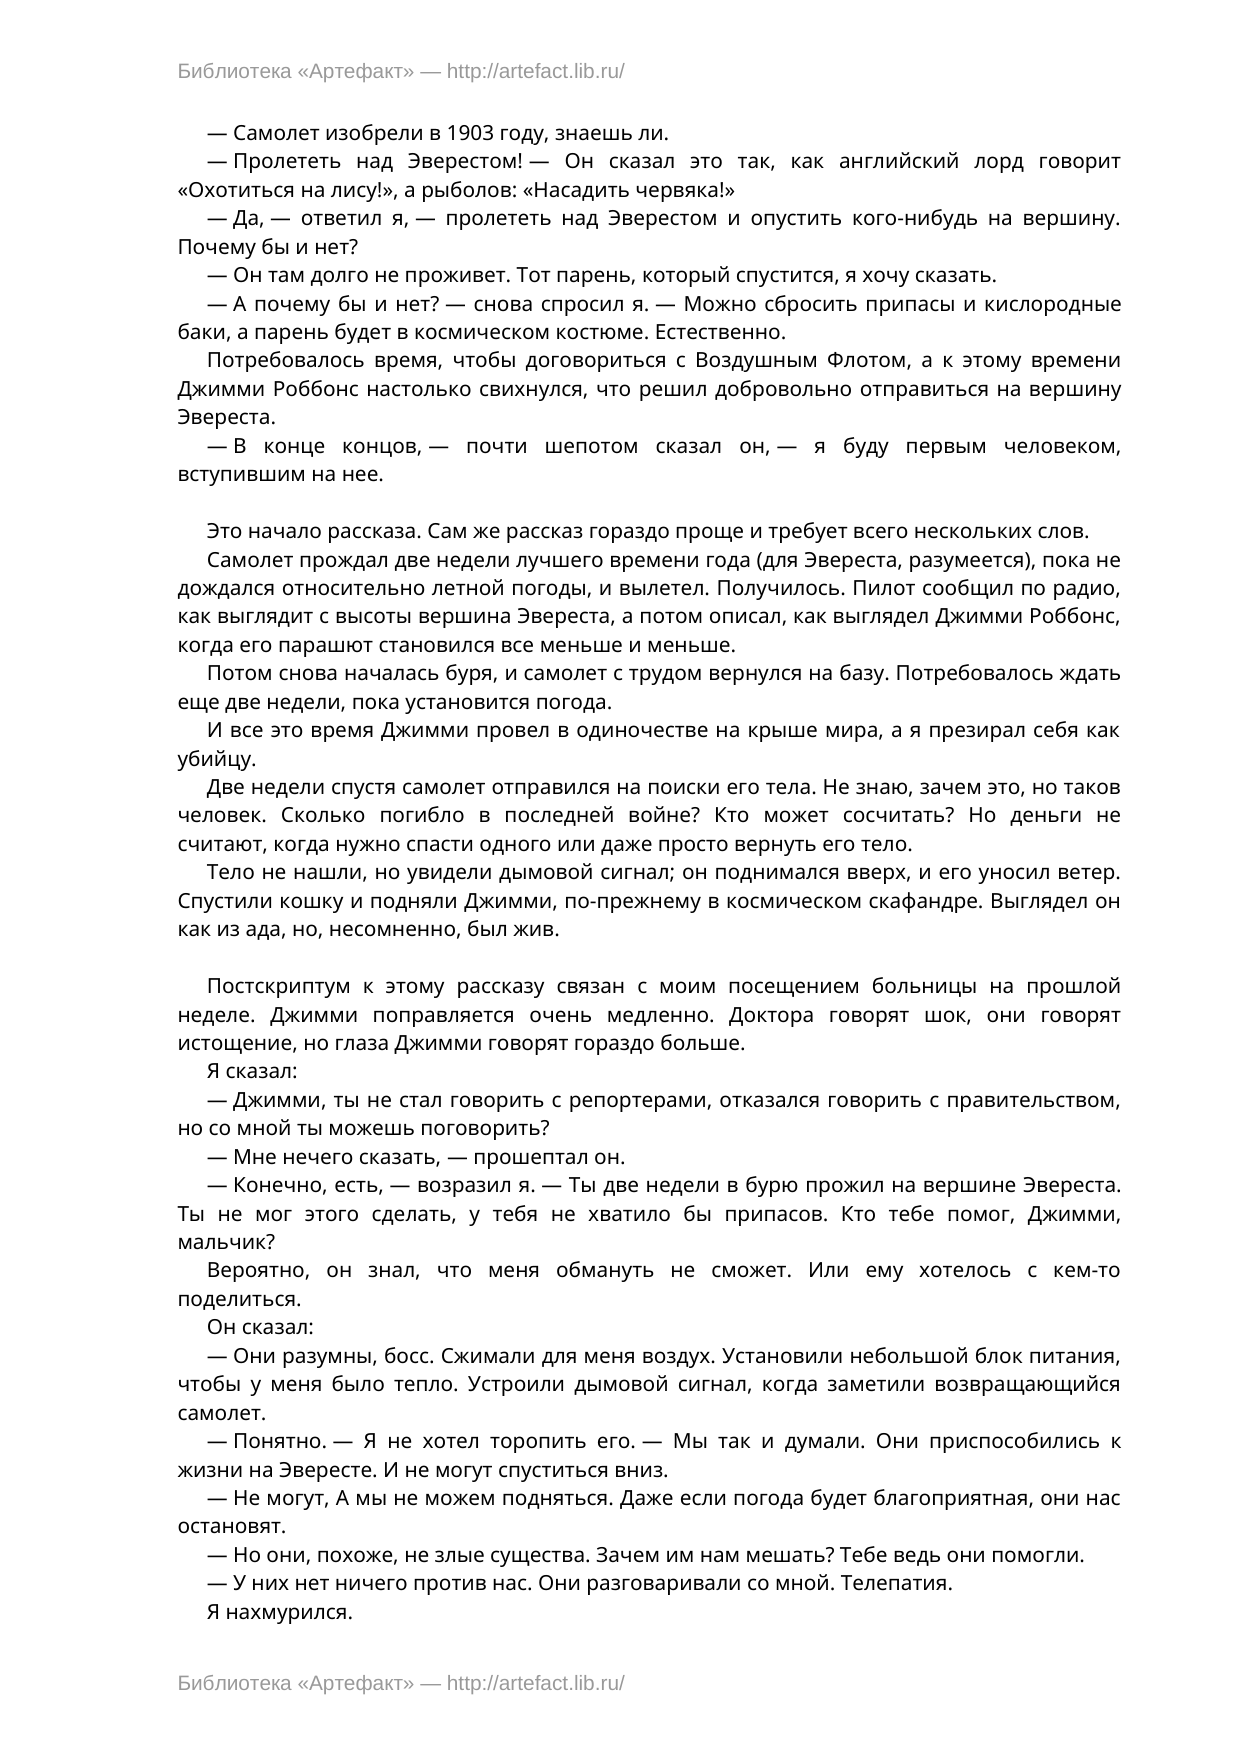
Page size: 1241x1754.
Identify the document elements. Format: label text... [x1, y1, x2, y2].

text Это начало рассказа. Сам же рассказ гораздо проще и требует всего нескольких слов. [177, 516, 1122, 545]
text — Он там долго не проживет. Тот парень, который спустится, я хочу сказать. [177, 260, 1122, 289]
text Самолет прождал две недели лучшего времени года (для Эвереста, разумеется), пока не дождался относительно летной погоды, и вылетел. Получилось. Пилот сообщил по радио, как выглядит с высоты вершина Эвереста, а потом описал, как выглядел Джимми Роббонс, когда его парашют становился все меньше и меньше. [177, 545, 1122, 658]
text Две недели спустя самолет отправился на поиски его тела. Не знаю, зачем это, но таков человек. Сколько погибло в последней войне? Кто может сосчитать? Но деньги не считают, когда нужно спасти одного или даже просто вернуть его тело. [177, 772, 1122, 857]
text — В конце концов, — почти шепотом сказал он, — я буду первым человеком, вступившим на нее. [177, 431, 1122, 488]
text Я нахмурился. [177, 1597, 1122, 1625]
text Вероятно, он знал, что меня обмануть не сможет. Или ему хотелось с кем-то поделиться. [177, 1256, 1122, 1312]
text Постскриптум к этому рассказу связан с моим посещением больницы на прошлой неделе. Джимми поправляется очень медленно. Доктора говорят шок, они говорят истощение, но глаза Джимми говорят гораздо больше. [177, 971, 1122, 1057]
text — Да, — ответил я, — пролететь над Эверестом и опустить кого-нибудь на вершину. Почему бы и нет? [177, 203, 1122, 260]
text — Не могут, А мы не можем подняться. Даже если погода будет благоприятная, они нас остановят. [177, 1483, 1122, 1540]
text — Но они, похоже, не злые существа. Зачем им нам мешать? Тебе ведь они помогли. [177, 1540, 1122, 1568]
text — Конечно, есть, — возразил я. — Ты две недели в бурю прожил на вершине Эвереста. Ты не мог этого сделать, у тебя не хватило бы припасов. Кто тебе помог, Джимми, мальчик? [177, 1170, 1122, 1256]
text Он сказал: [177, 1312, 1122, 1341]
text — У них нет ничего против нас. Они разговаривали со мной. Телепатия. [177, 1568, 1122, 1597]
text Я сказал: [177, 1057, 1122, 1085]
text — Джимми, ты не стал говорить с репортерами, отказался говорить с правительством, но со мной ты можешь поговорить? [177, 1085, 1122, 1142]
text — Понятно. — Я не хотел торопить его. — Мы так и думали. Они приспособились к жизни на Эвересте. И не могут спуститься вниз. [177, 1426, 1122, 1483]
text — Мне нечего сказать, — прошептал он. [177, 1142, 1122, 1170]
text — Пролететь над Эверестом! — Он сказал это так, как английский лорд говорит «Охотиться на лису!», а рыболов: «Насадить червяка!» [177, 147, 1122, 203]
text — Самолет изобрели в 1903 году, знаешь ли. [177, 118, 1122, 147]
text Потребовалось время, чтобы договориться с Воздушным Флотом, а к этому времени Джимми Роббонс настолько свихнулся, что решил добровольно отправиться на вершину Эвереста. [177, 346, 1122, 431]
text Тело не нашли, но увидели дымовой сигнал; он поднимался вверх, и его уносил ветер. Спустили кошку и подняли Джимми, по-прежнему в космическом скафандре. Выглядел он как из ада, но, несомненно, был жив. [177, 857, 1122, 943]
text — А почему бы и нет? — снова спросил я. — Можно сбросить припасы и кислородные баки, а парень будет в космическом костюме. Естественно. [177, 289, 1122, 346]
text — Они разумны, босс. Сжимали для меня воздух. Установили небольшой блок питания, чтобы у меня было тепло. Устроили дымовой сигнал, когда заметили возвращающийся самолет. [177, 1341, 1122, 1426]
text И все это время Джимми провел в одиночестве на крыше мира, а я презирал себя как убийцу. [177, 715, 1122, 772]
text Потом снова началась буря, и самолет с трудом вернулся на базу. Потребовалось ждать еще две недели, пока установится погода. [177, 658, 1122, 715]
